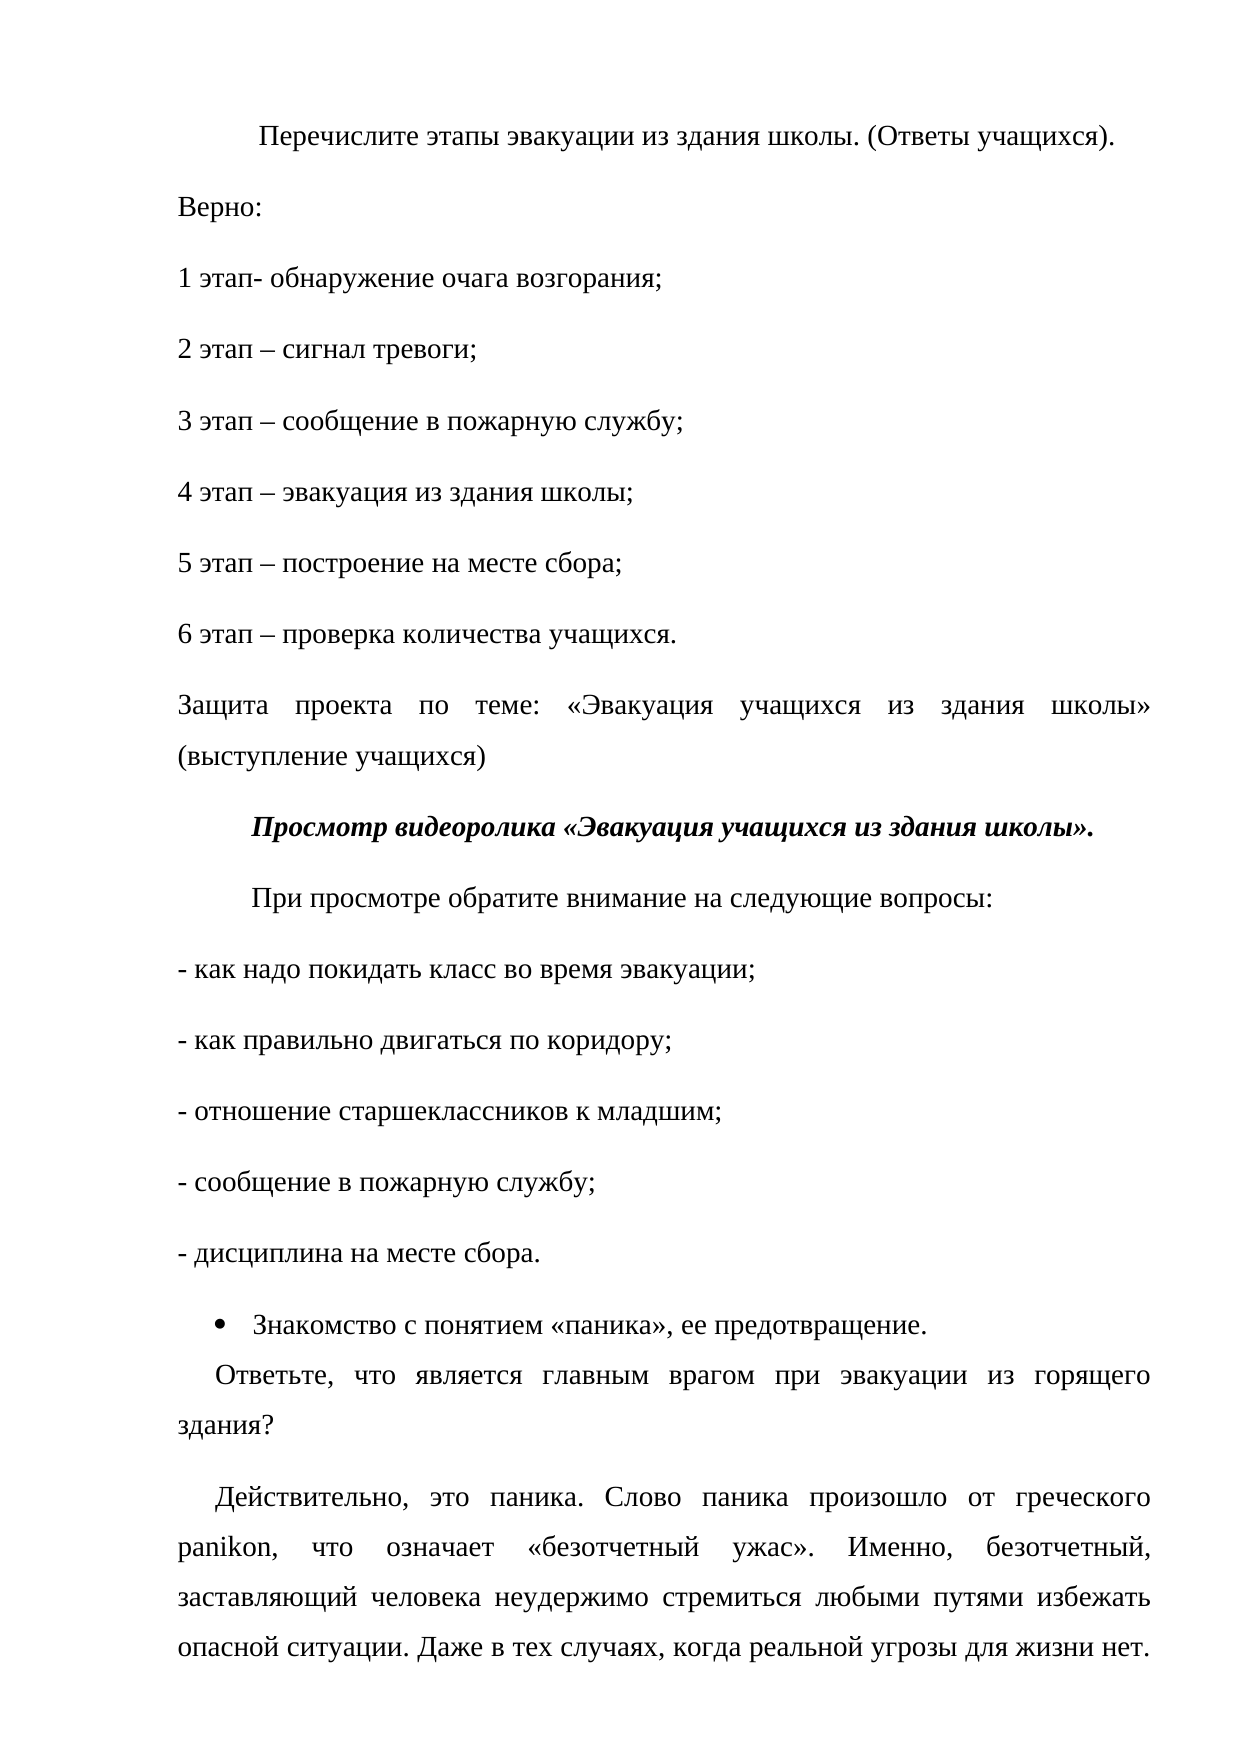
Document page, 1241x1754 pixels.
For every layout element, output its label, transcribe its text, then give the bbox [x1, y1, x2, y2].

text Верно: [177, 189, 1152, 223]
text - как надо покидать класс во время эвакуации; [177, 951, 1152, 984]
list Знакомство с понятием «паника», ее предотвращение. [215, 1307, 1152, 1340]
text При просмотре обратите внимание на следующие вопросы: [177, 880, 1152, 913]
text - как правильно двигаться по коридору; [177, 1022, 1152, 1056]
text Перечислите этапы эвакуации из здания школы. (Ответы учащихся). [177, 118, 1152, 152]
text 1 этап- обнаружение очага возгорания; [177, 260, 1152, 294]
text Просмотр видеоролика «Эвакуация учащихся из здания школы». [177, 809, 1152, 842]
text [177, 1479, 1152, 1663]
text - отношение старшеклассников к младшим; [177, 1093, 1152, 1127]
text Защита проекта по теме: «Эвакуация учащихся из здания школы» (выступление учащихся) [177, 687, 1152, 771]
text 3 этап – сообщение в пожарную службу; [177, 403, 1152, 436]
text Ответьте, что является главным врагом при эвакуации из горящего здания? [177, 1357, 1152, 1441]
text - сообщение в пожарную службу; [177, 1164, 1152, 1198]
text 2 этап – сигнал тревоги; [177, 332, 1152, 365]
text 4 этап – эвакуация из здания школы; [177, 474, 1152, 507]
text - дисциплина на месте сбора. [177, 1236, 1152, 1269]
text 5 этап – построение на месте сбора; [177, 545, 1152, 578]
text 6 этап – проверка количества учащихся. [177, 616, 1152, 650]
